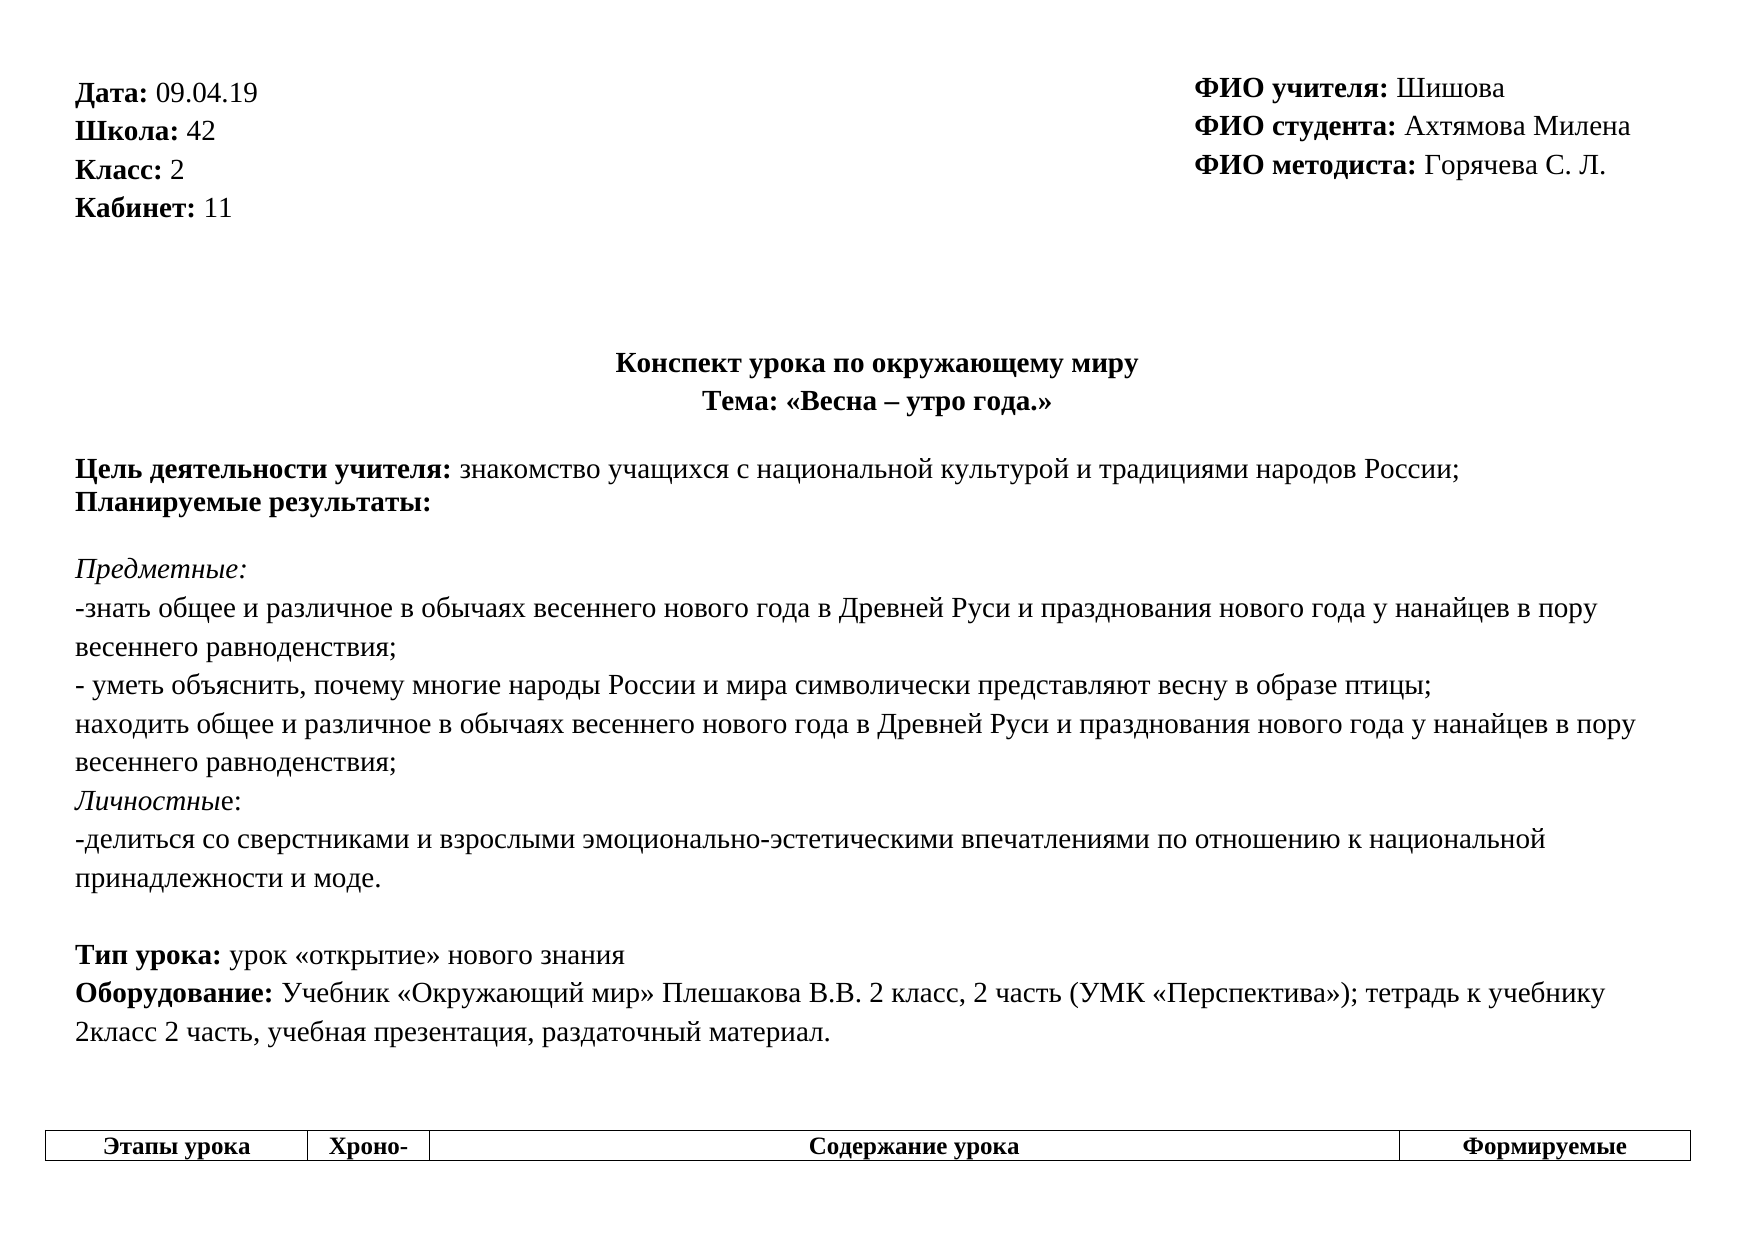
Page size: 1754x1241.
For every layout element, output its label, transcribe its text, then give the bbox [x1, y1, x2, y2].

text Планируемые результаты: [75, 484, 1679, 518]
table_header Формируемые УУД [1400, 1131, 1690, 1159]
text Дата: 09.04.19 [75, 75, 1179, 108]
text Кабинет: 11 [75, 191, 1679, 224]
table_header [46, 1131, 307, 1159]
text Тема: «Весна – утро года.» [75, 383, 1679, 417]
text Тип урока: урок «открытие» нового знания [75, 937, 1679, 971]
text Конспект урока по окружающему миру [75, 345, 1679, 378]
table_header Содержание урока [430, 1131, 1399, 1159]
text Оборудование: Учебник «Окружающий мир» Плешакова В.В. 2 класс, 2 часть (УМК «Перспектива»); тетрадь к учебнику 2класс 2 часть, учебная презентация, раздаточный материал. [75, 976, 1679, 1048]
text Личностные: [75, 783, 1679, 816]
text находить общее и различное в обычаях весеннего нового года в Древней Руси и празднования нового года у нанайцев в пору весеннего равноденствия; [75, 706, 1679, 778]
text -знать общее и различное в обычаях весеннего нового года в Древней Руси и празднования нового года у нанайцев в пору весеннего равноденствия; [75, 590, 1679, 662]
table_header Хроно- метраж [308, 1131, 429, 1159]
text Цель деятельности учителя: знакомство учащихся с национальной культурой и традициями народов России; [75, 451, 1679, 484]
text - уметь объяснить, почему многие народы России и мира символически представляют весну в образе птицы; [75, 667, 1679, 701]
text Класс: 2 [75, 152, 1179, 186]
text -делиться со сверстниками и взрослыми эмоционально-эстетическими впечатлениями по отношению к национальной принадлежности и моде. [75, 821, 1679, 893]
text Школа: 42 [75, 113, 1179, 147]
text Предметные: [75, 552, 1679, 585]
